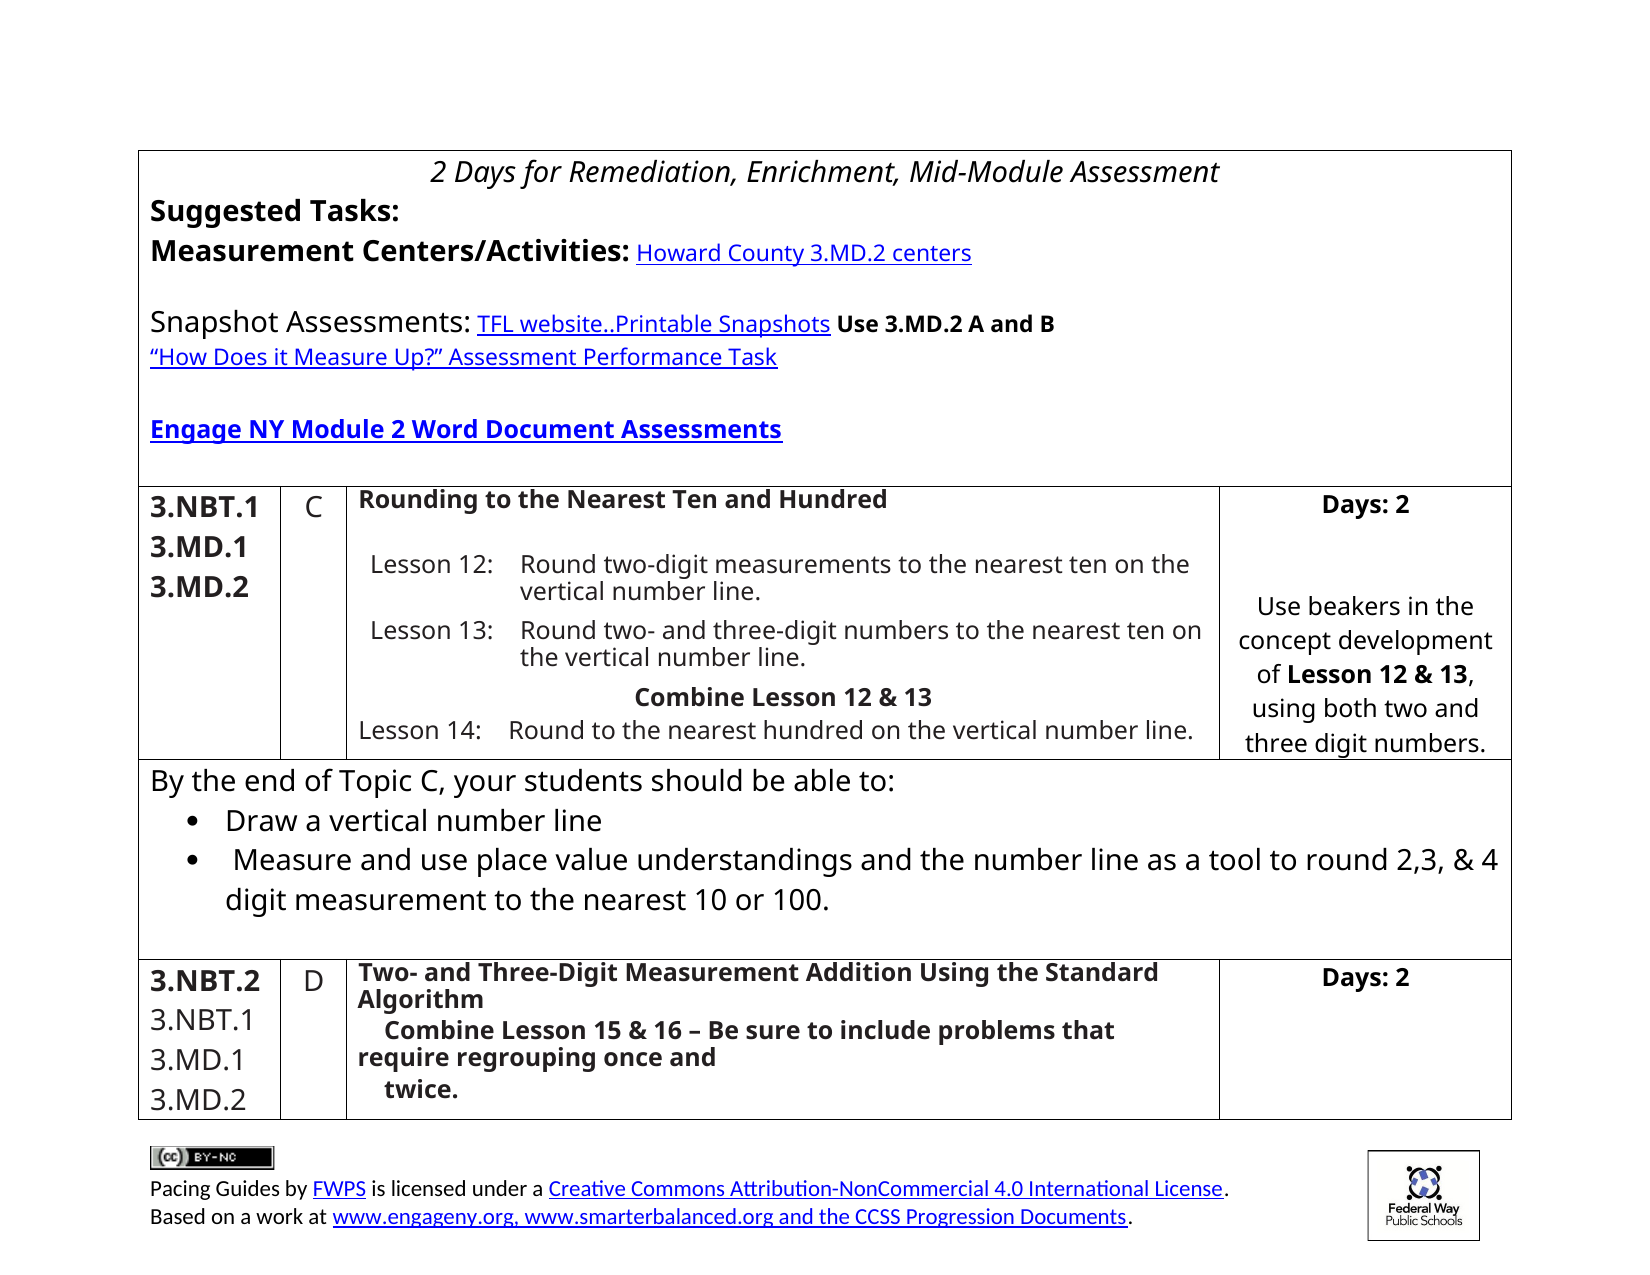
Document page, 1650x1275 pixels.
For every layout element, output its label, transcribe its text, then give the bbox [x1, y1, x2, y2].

table_cell Rounding to the Nearest Ten and Hundred Lesson 12: Round two-digit measurements to the nearest ten on the vertical number line. Lesson 13: Round two- and three-digit numbers to the nearest ten on the vertical number line. Combine Lesson 12 & 13 Lesson 14: Round to the nearest hundred on the vertical number line. [347, 487, 1219, 759]
table_cell D [281, 960, 346, 1118]
table_cell 3.NBT.1 3.MD.1 3.MD.2 [139, 487, 280, 759]
table_cell Days: 2 Use beakers in the concept development of Lesson 12 & 13, using both two and three digit numbers. [1220, 487, 1511, 759]
table_cell C [281, 487, 346, 759]
picture [150, 1146, 275, 1170]
picture [1367, 1150, 1480, 1241]
table_cell Days: 2 [1220, 960, 1511, 1118]
table_cell 3.NBT.2 3.NBT.1 3.MD.1 3.MD.2 [139, 960, 280, 1118]
table_cell 2 Days for Remediation, Enrichment, Mid-Module Assessment Suggested Tasks: Measurement Centers/Activities: Howard County 3.MD.2 centers Snapshot Assessments: TFL website..Printable Snapshots Use 3.MD.2 A and B “How Does it Measure Up?” Assessment Performance Task Engage NY Module 2 Word Document Assessments [139, 151, 1511, 486]
table_cell By the end of Topic C, your students should be able to: Draw a vertical number line Measure and use place value understandings and the number line as a tool to round 2,3, & 4 digit measurement to the nearest 10 or 100. [139, 760, 1511, 959]
